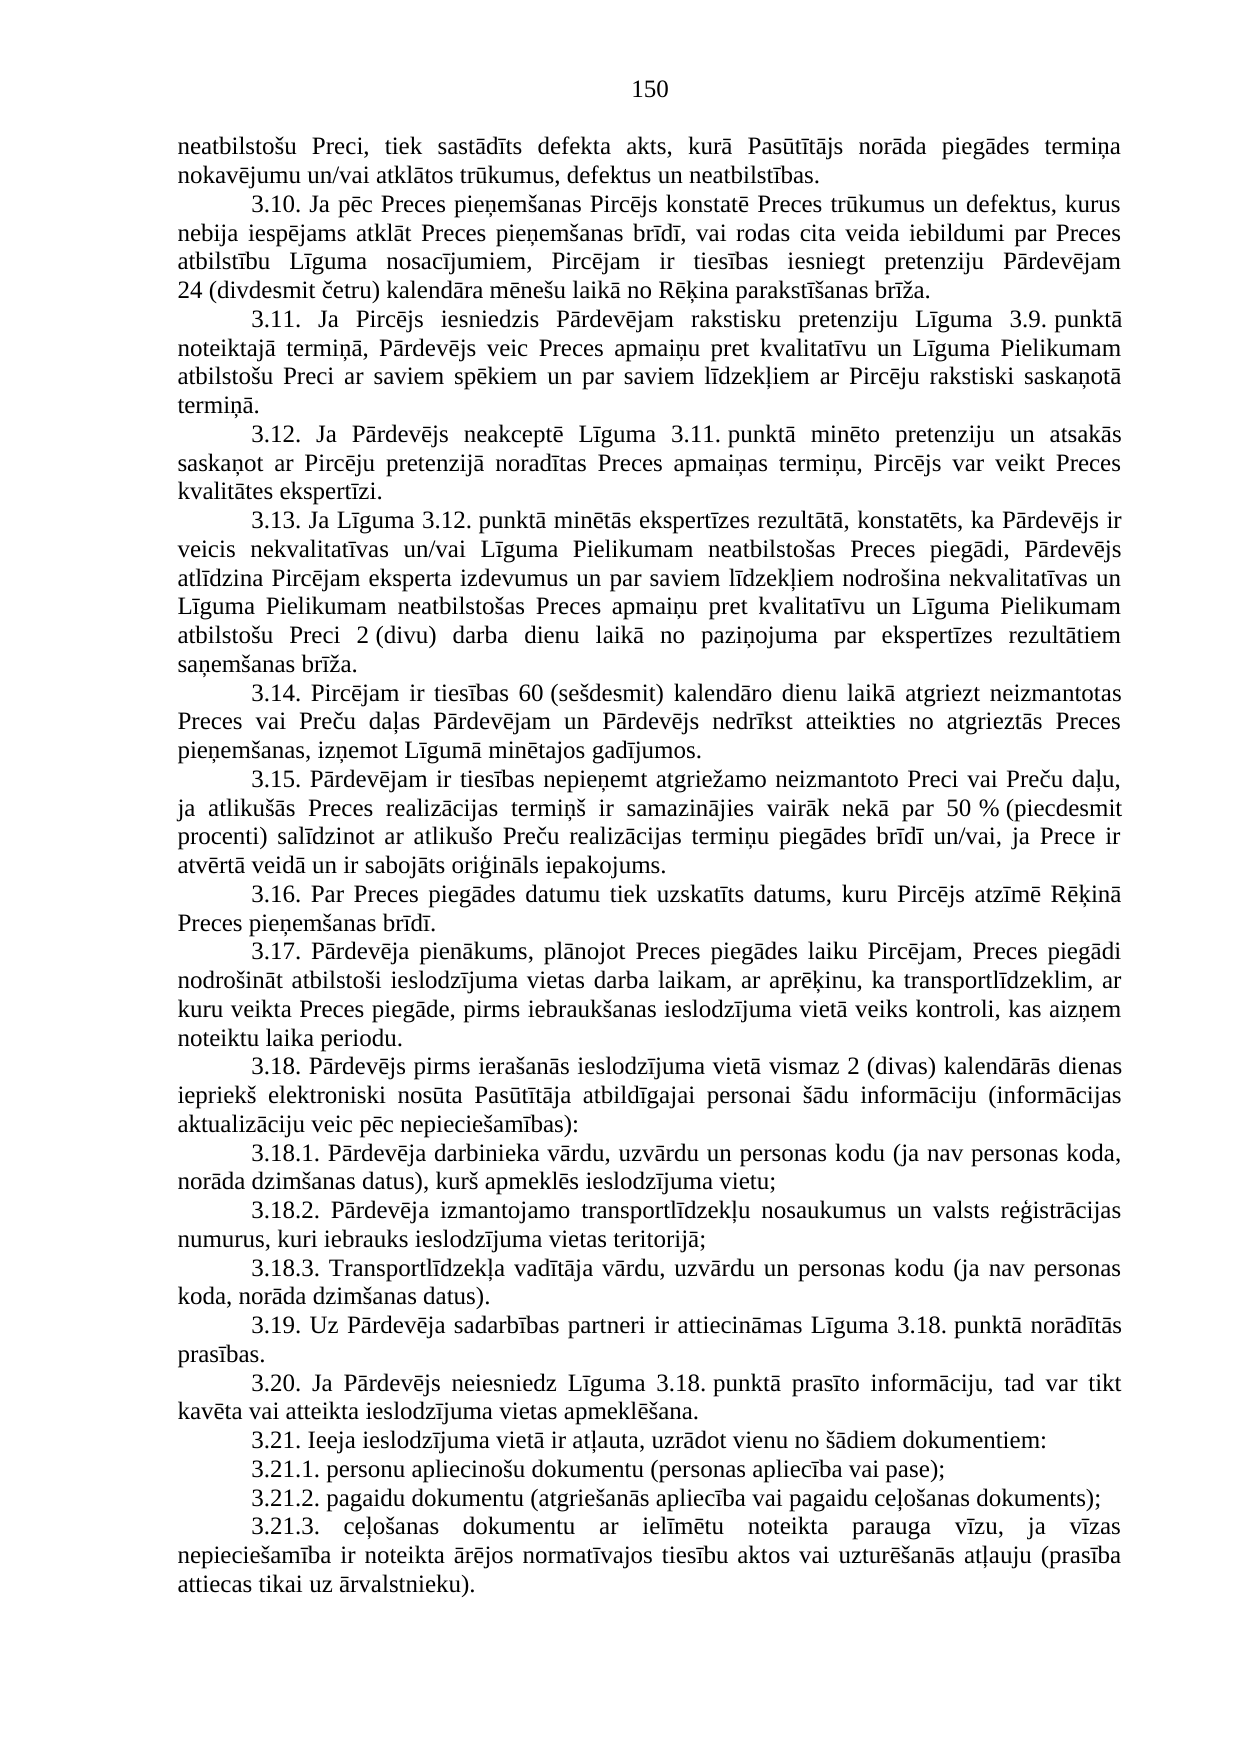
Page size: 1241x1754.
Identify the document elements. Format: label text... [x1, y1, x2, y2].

text 3.13. Ja Līguma 3.12. punktā minētās ekspertīzes rezultātā, konstatēts, ka Pārdevējs ir veicis nekvalitatīvas un/vai Līguma Pielikumam neatbilstošas Preces piegādi, Pārdevējs atlīdzina Pircējam eksperta izdevumus un par saviem līdzekļiem nodrošina nekvalitatīvas un Līguma Pielikumam neatbilstošas Preces apmaiņu pret kvalitatīvu un Līguma Pielikumam atbilstošu Preci 2 (divu) darba dienu laikā no paziņojuma par ekspertīzes rezultātiem saņemšanas brīža. [177, 505, 1122, 678]
text 3.18. Pārdevējs pirms ierašanās ieslodzījuma vietā vismaz 2 (divas) kalendārās dienas iepriekš elektroniski nosūta Pasūtītāja atbildīgajai personai šādu informāciju (informācijas aktualizāciju veic pēc nepieciešamības): [177, 1051, 1122, 1138]
text 3.14. Pircējam ir tiesības 60 (sešdesmit) kalendāro dienu laikā atgriezt neizmantotas Preces vai Preču daļas Pārdevējam un Pārdevējs nedrīkst atteikties no atgrieztās Preces pieņemšanas, izņemot Līgumā minētajos gadījumos. [177, 678, 1122, 764]
text 3.18.1. Pārdevēja darbinieka vārdu, uzvārdu un personas kodu (ja nav personas koda, norāda dzimšanas datus), kurš apmeklēs ieslodzījuma vietu; [177, 1138, 1122, 1195]
text 3.21.1. personu apliecinošu dokumentu (personas apliecība vai pase); [177, 1454, 1122, 1483]
text 3.16. Par Preces piegādes datumu tiek uzskatīts datums, kuru Pircējs atzīmē Rēķinā Preces pieņemšanas brīdī. [177, 879, 1122, 936]
text 3.11. Ja Pircējs iesniedzis Pārdevējam rakstisku pretenziju Līguma 3.9. punktā noteiktajā termiņā, Pārdevējs veic Preces apmaiņu pret kvalitatīvu un Līguma Pielikumam atbilstošu Preci ar saviem spēkiem un par saviem līdzekļiem ar Pircēju rakstiski saskaņotā termiņā. [177, 304, 1122, 419]
text 3.20. Ja Pārdevējs neiesniedz Līguma 3.18. punktā prasīto informāciju, tad var tikt kavēta vai atteikta ieslodzījuma vietas apmeklēšana. [177, 1368, 1122, 1425]
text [177, 131, 1122, 189]
text 3.21.3. ceļošanas dokumentu ar ielīmētu noteikta parauga vīzu, ja vīzas nepieciešamība ir noteikta ārējos normatīvajos tiesību aktos vai uzturēšanās atļauju (prasība attiecas tikai uz ārvalstnieku). [177, 1511, 1122, 1598]
text 3.12. Ja Pārdevējs neakceptē Līguma 3.11. punktā minēto pretenziju un atsakās saskaņot ar Pircēju pretenzijā noradītas Preces apmaiņas termiņu, Pircējs var veikt Preces kvalitātes ekspertīzi. [177, 419, 1122, 505]
text 3.21.2. pagaidu dokumentu (atgriešanās apliecība vai pagaidu ceļošanas dokuments); [177, 1483, 1122, 1511]
text 3.21. Ieeja ieslodzījuma vietā ir atļauta, uzrādot vienu no šādiem dokumentiem: [177, 1425, 1122, 1454]
text 3.18.2. Pārdevēja izmantojamo transportlīdzekļu nosaukumus un valsts reģistrācijas numurus, kuri iebrauks ieslodzījuma vietas teritorijā; [177, 1195, 1122, 1253]
text 3.18.3. Transportlīdzekļa vadītāja vārdu, uzvārdu un personas kodu (ja nav personas koda, norāda dzimšanas datus). [177, 1253, 1122, 1310]
text 3.17. Pārdevēja pienākums, plānojot Preces piegādes laiku Pircējam, Preces piegādi nodrošināt atbilstoši ieslodzījuma vietas darba laikam, ar aprēķinu, ka transportlīdzeklim, ar kuru veikta Preces piegāde, pirms iebraukšanas ieslodzījuma vietā veiks kontroli, kas aizņem noteiktu laika periodu. [177, 936, 1122, 1051]
text 3.15. Pārdevējam ir tiesības nepieņemt atgriežamo neizmantoto Preci vai Preču daļu, ja atlikušās Preces realizācijas termiņš ir samazinājies vairāk nekā par 50 % (piecdesmit procenti) salīdzinot ar atlikušo Preču realizācijas termiņu piegādes brīdī un/vai, ja Prece ir atvērtā veidā un ir sabojāts oriģināls iepakojums. [177, 764, 1122, 879]
text 3.10. Ja pēc Preces pieņemšanas Pircējs konstatē Preces trūkumus un defektus, kurus nebija iespējams atklāt Preces pieņemšanas brīdī, vai rodas cita veida iebildumi par Preces atbilstību Līguma nosacījumiem, Pircējam ir tiesības iesniegt pretenziju Pārdevējam 24 (divdesmit četru) kalendāra mēnešu laikā no Rēķina parakstīšanas brīža. [177, 189, 1122, 304]
text 3.19. Uz Pārdevēja sadarbības partneri ir attiecināmas Līguma 3.18. punktā norādītās prasības. [177, 1310, 1122, 1368]
